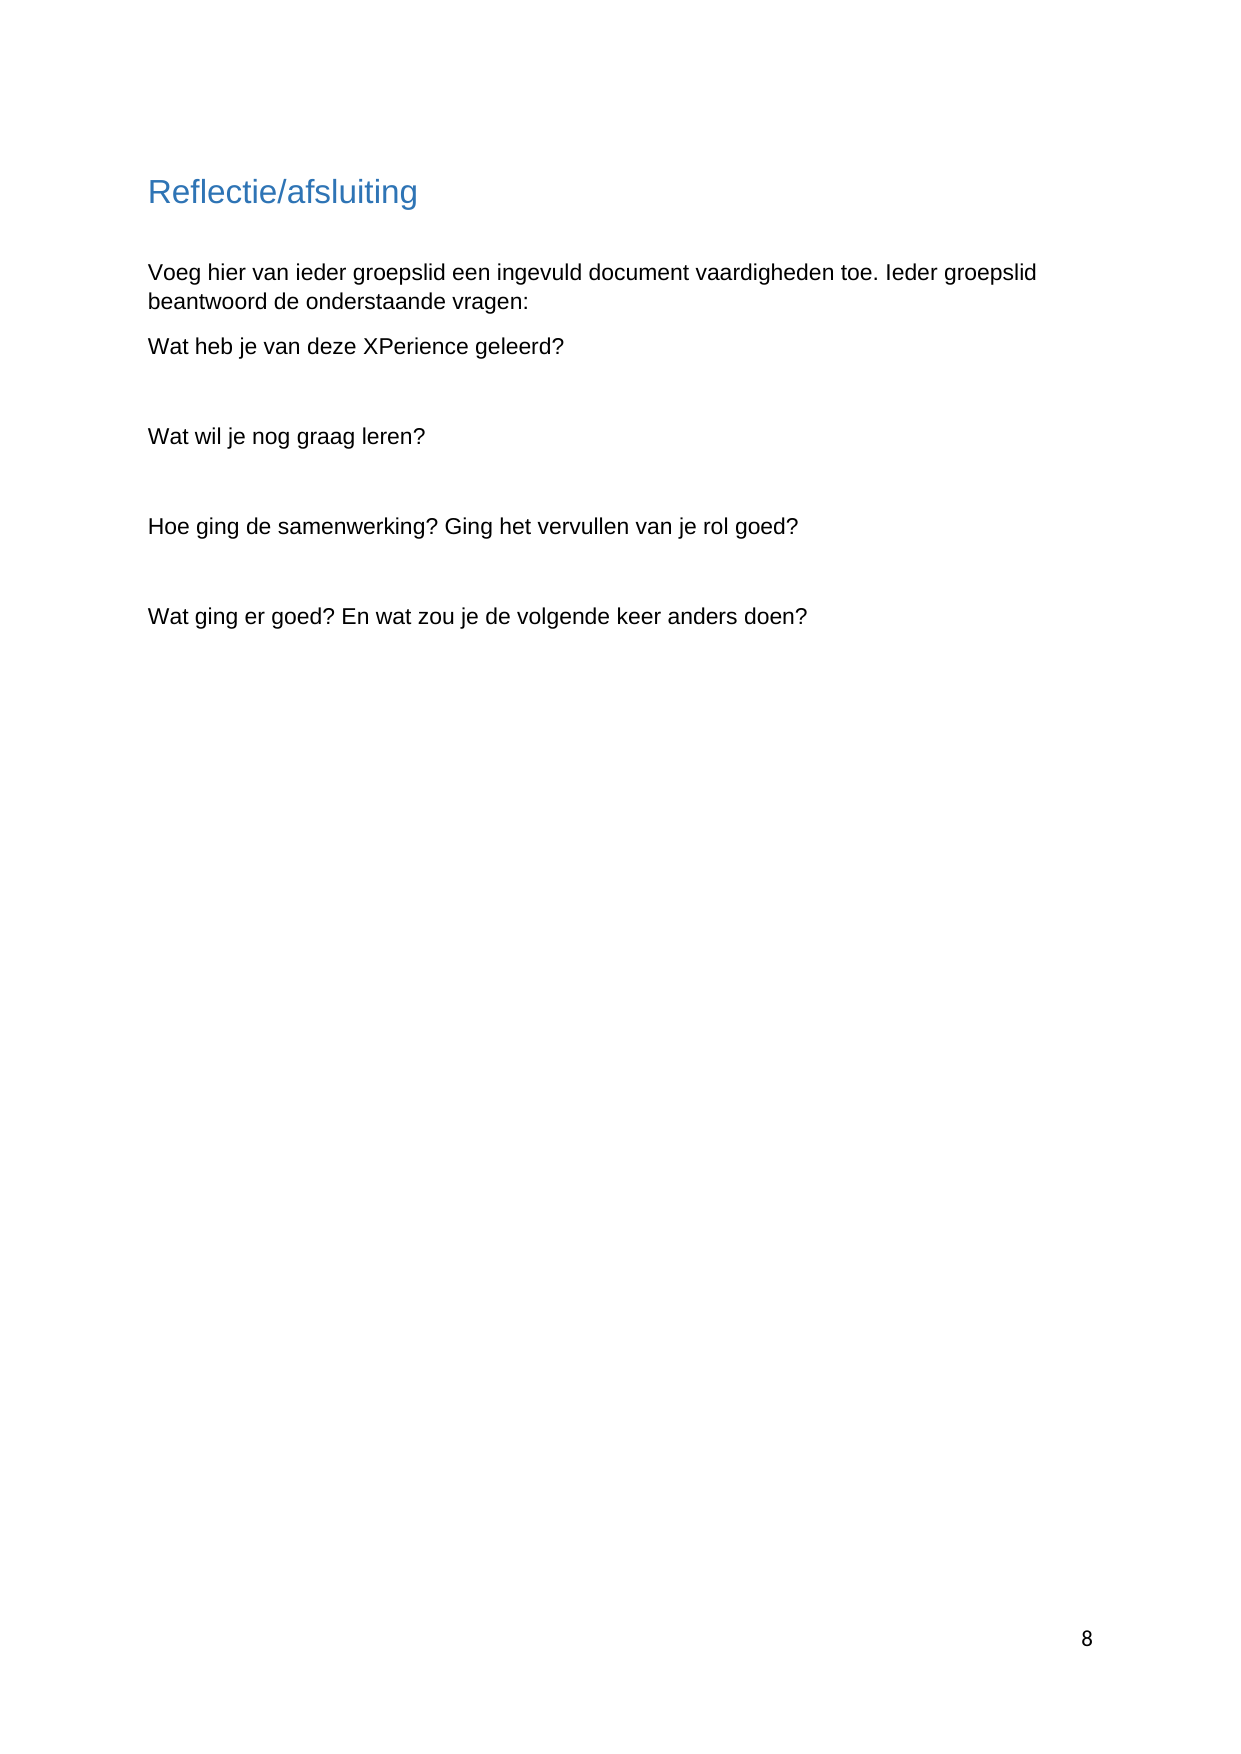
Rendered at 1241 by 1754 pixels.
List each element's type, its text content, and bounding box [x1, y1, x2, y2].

text Voeg hier van ieder groepslid een ingevuld document vaardigheden toe. Ieder groepslid beantwoord de onderstaande vragen: [148, 259, 1093, 314]
subtitle Reflectie/afsluiting [148, 173, 1093, 211]
text Wat heb je van deze XPerience geleerd? [148, 333, 1093, 359]
text Wat ging er goed? En wat zou je de volgende keer anders doen? [148, 603, 1093, 630]
text Hoe ging de samenwerking? Ging het vervullen van je rol goed? [148, 513, 1093, 539]
text Wat wil je nog graag leren? [148, 423, 1093, 449]
